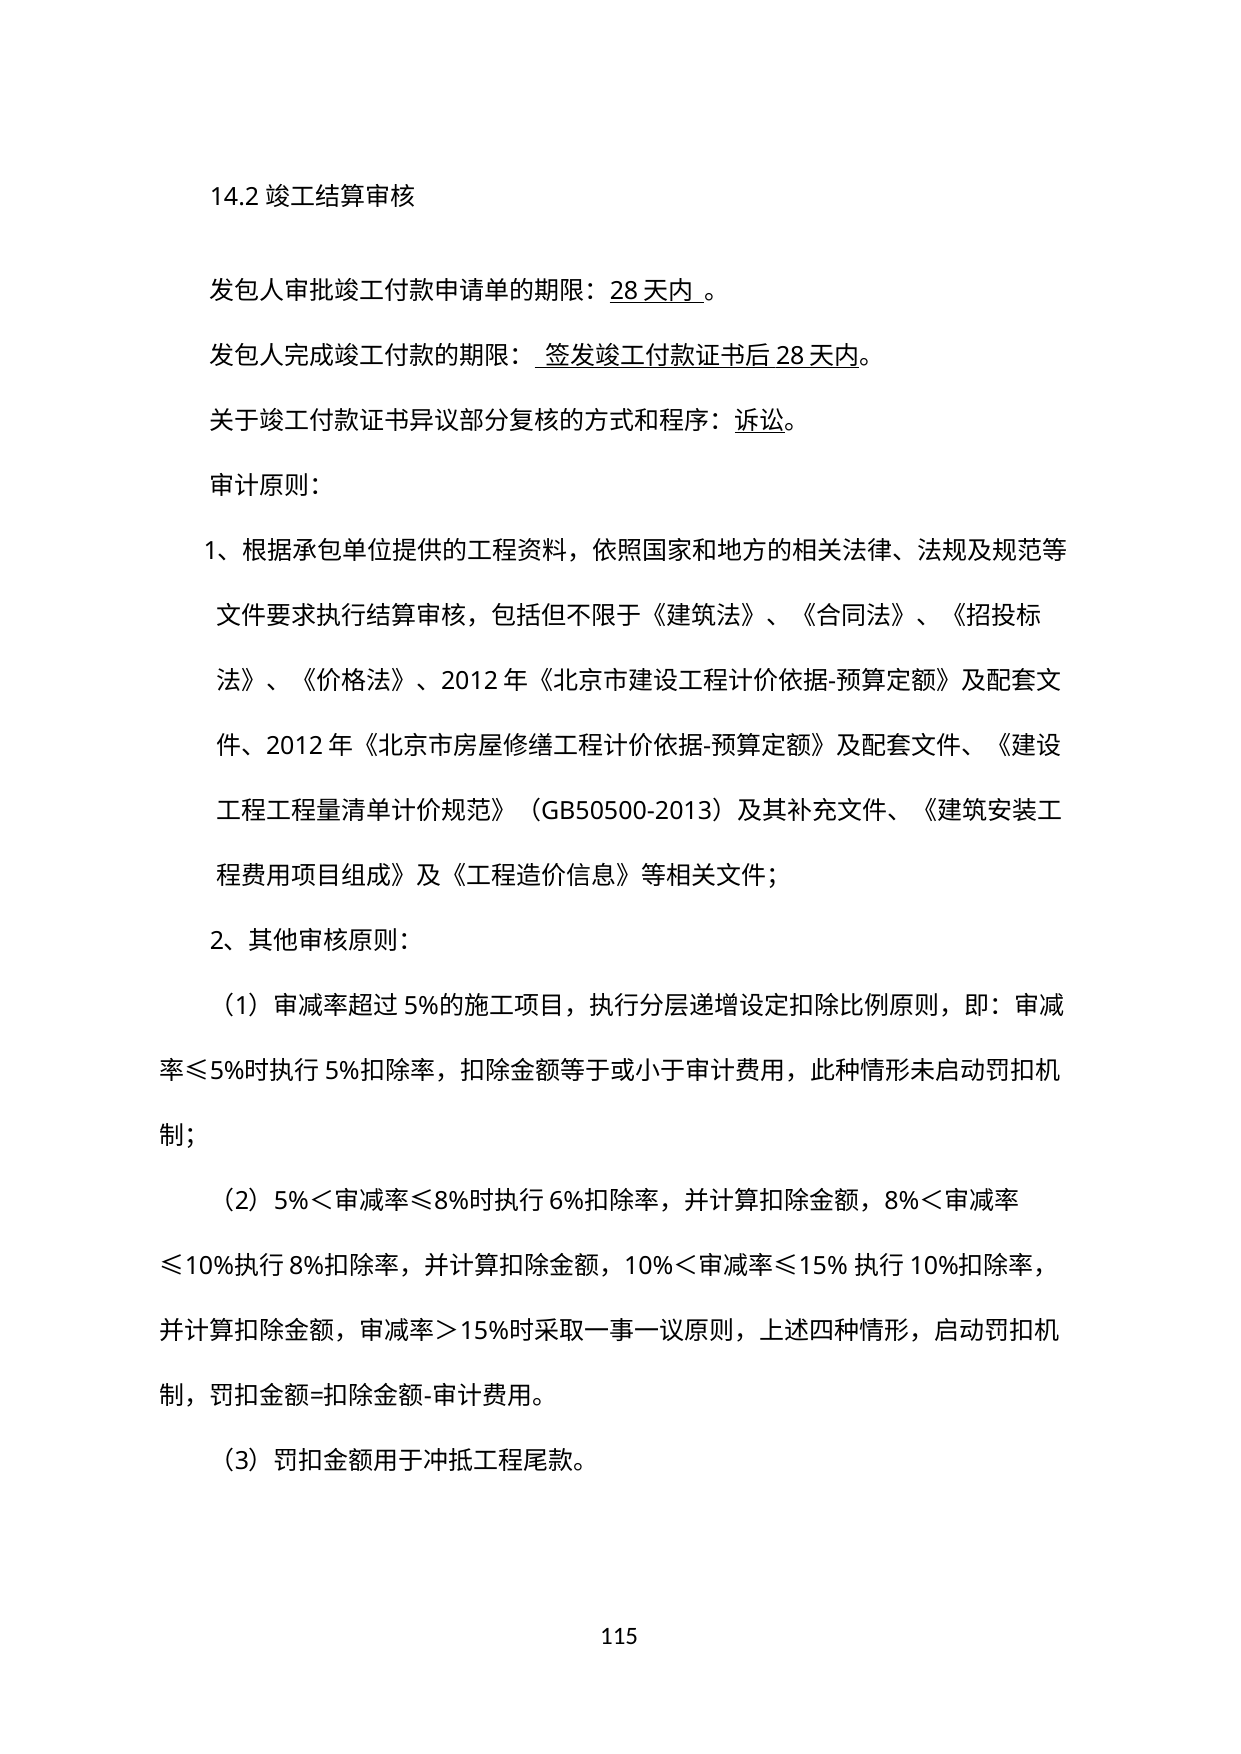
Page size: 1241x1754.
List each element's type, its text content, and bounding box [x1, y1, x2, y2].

subtitle 14.2 竣工结算审核 [159, 162, 1078, 227]
text （2）5%＜审减率≤8%时执行6%扣除率，并计算扣除金额，8%＜审减率≤10%执行8%扣除率，并计算扣除金额，10%＜审减率≤15% 执行10%扣除率，并计算扣除金额，审减率＞15%时采取一事一议原则，上述四种情形，启动罚扣机制，罚扣金额=扣除金额-审计费用。 [159, 1166, 1078, 1426]
text （3）罚扣金额用于冲抵工程尾款。 [159, 1426, 1078, 1491]
text 发包人完成竣工付款的期限： 签发竣工付款证书后28天内。 [159, 321, 1078, 386]
text 关于竣工付款证书异议部分复核的方式和程序：诉讼。 [159, 386, 1078, 451]
text （1）审减率超过5%的施工项目，执行分层递增设定扣除比例原则，即：审减率≤5%时执行5%扣除率，扣除金额等于或小于审计费用，此种情形未启动罚扣机制； [159, 971, 1078, 1166]
text 2、其他审核原则： [159, 906, 1078, 971]
text 审计原则： [159, 451, 1078, 516]
text 1、根据承包单位提供的工程资料，依照国家和地方的相关法律、法规及规范等文件要求执行结算审核，包括但不限于《建筑法》、《合同法》、《招投标法》、《价格法》、2012年《北京市建设工程计价依据-预算定额》及配套文件、2012年《北京市房屋修缮工程计价依据-预算定额》及配套文件、《建设工程工程量清单计价规范》（GB50500-2013）及其补充文件、《建筑安装工程费用项目组成》及《工程造价信息》等相关文件； [203, 516, 1078, 906]
text 发包人审批竣工付款申请单的期限：28天内 。 [159, 256, 1078, 321]
